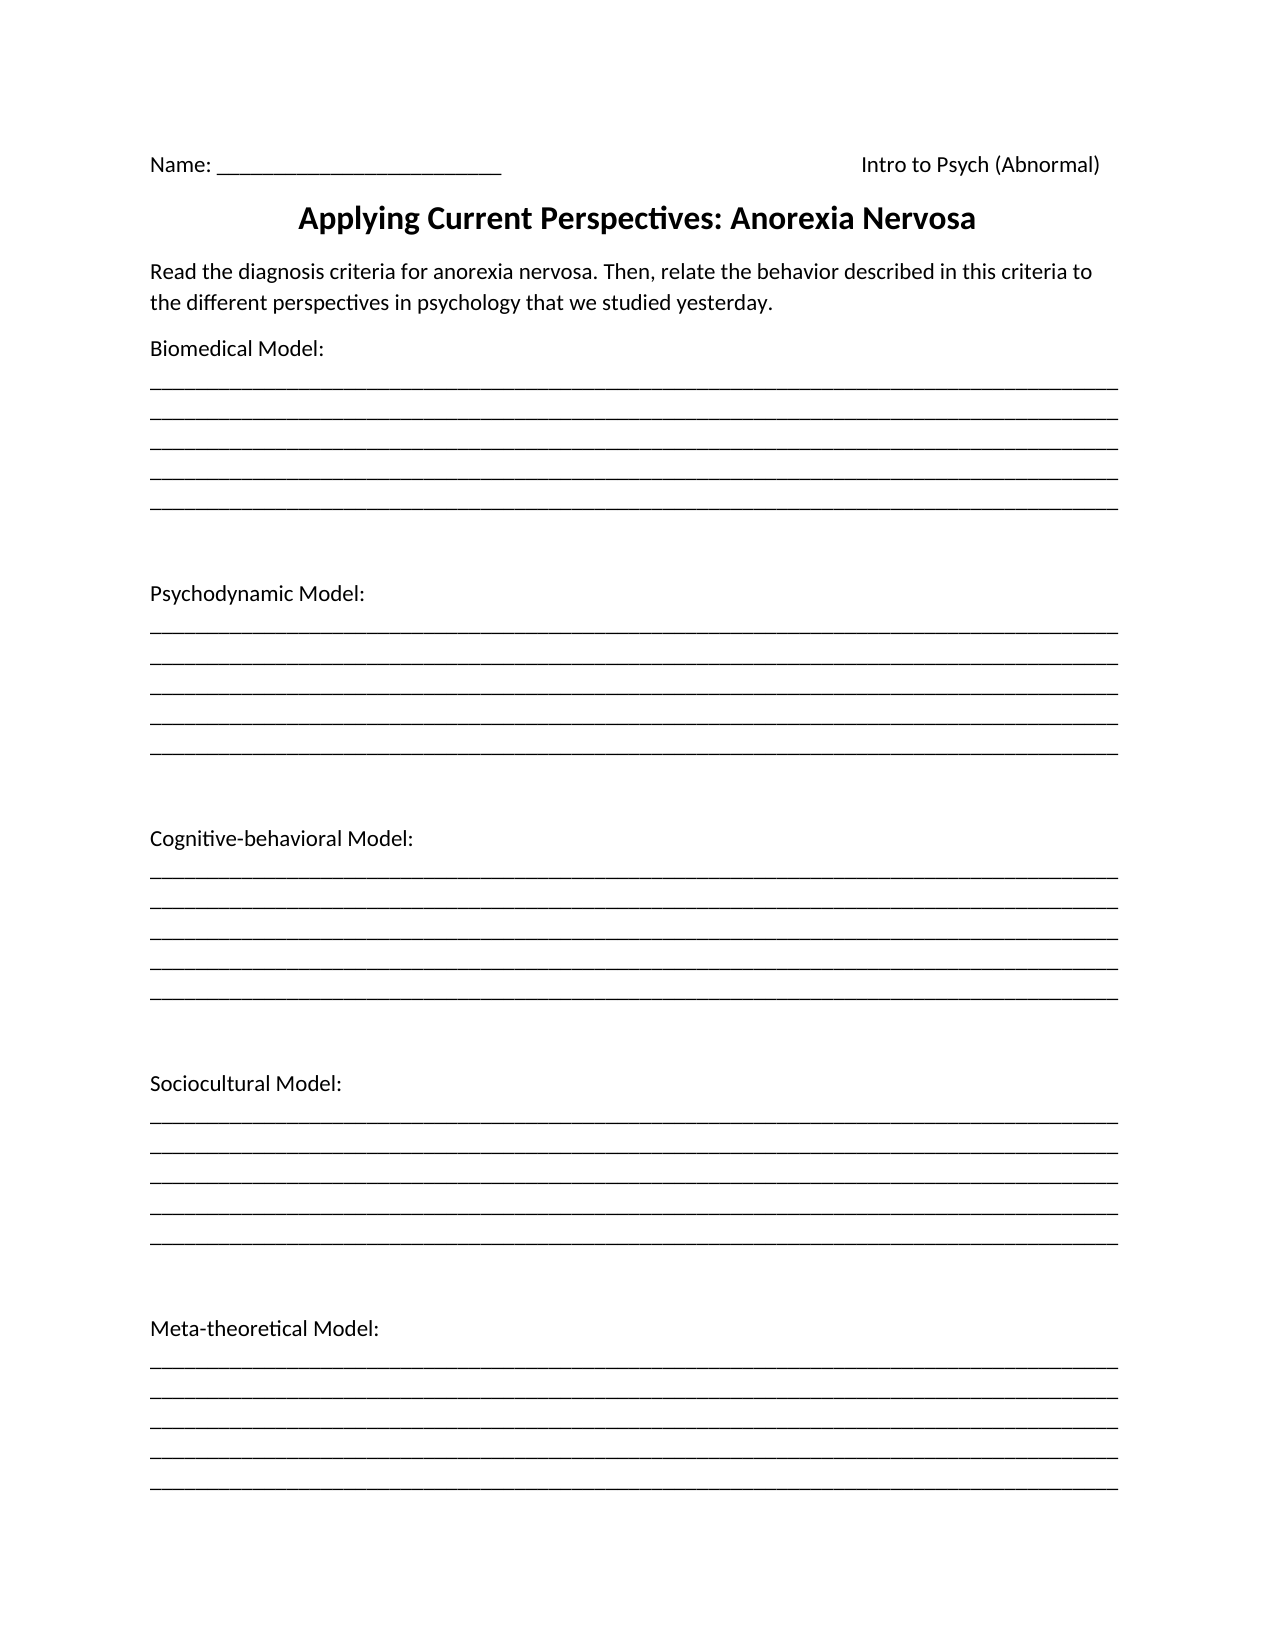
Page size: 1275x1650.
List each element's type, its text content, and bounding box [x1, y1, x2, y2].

text Name: _________________________ Intro to Psych (Abnormal) [150, 150, 1125, 178]
text Biomedical Model: _________________________________________________________________________________________________________________________________________________________________________________________________________________________________________________________________________________________________________________________________________________________________________________________________________________________________________ [150, 334, 1125, 514]
text Read the diagnosis criteria for anorexia nervosa. Then, relate the behavior described in this criteria to the different perspectives in psychology that we studied yesterday. [150, 257, 1125, 316]
text Applying Current Perspectives: Anorexia Nervosa [150, 197, 1125, 238]
text Psychodynamic Model: _________________________________________________________________________________________________________________________________________________________________________________________________________________________________________________________________________________________________________________________________________________________________________________________________________________________________________ [150, 579, 1125, 758]
text Cognitive-behavioral Model: _________________________________________________________________________________________________________________________________________________________________________________________________________________________________________________________________________________________________________________________________________________________________________________________________________________________________________ [150, 824, 1125, 1003]
text Sociocultural Model: _________________________________________________________________________________________________________________________________________________________________________________________________________________________________________________________________________________________________________________________________________________________________________________________________________________________________________ [150, 1069, 1125, 1248]
text Meta-theoretical Model: _________________________________________________________________________________________________________________________________________________________________________________________________________________________________________________________________________________________________________________________________________________________________________________________________________________________________________ [150, 1314, 1125, 1493]
